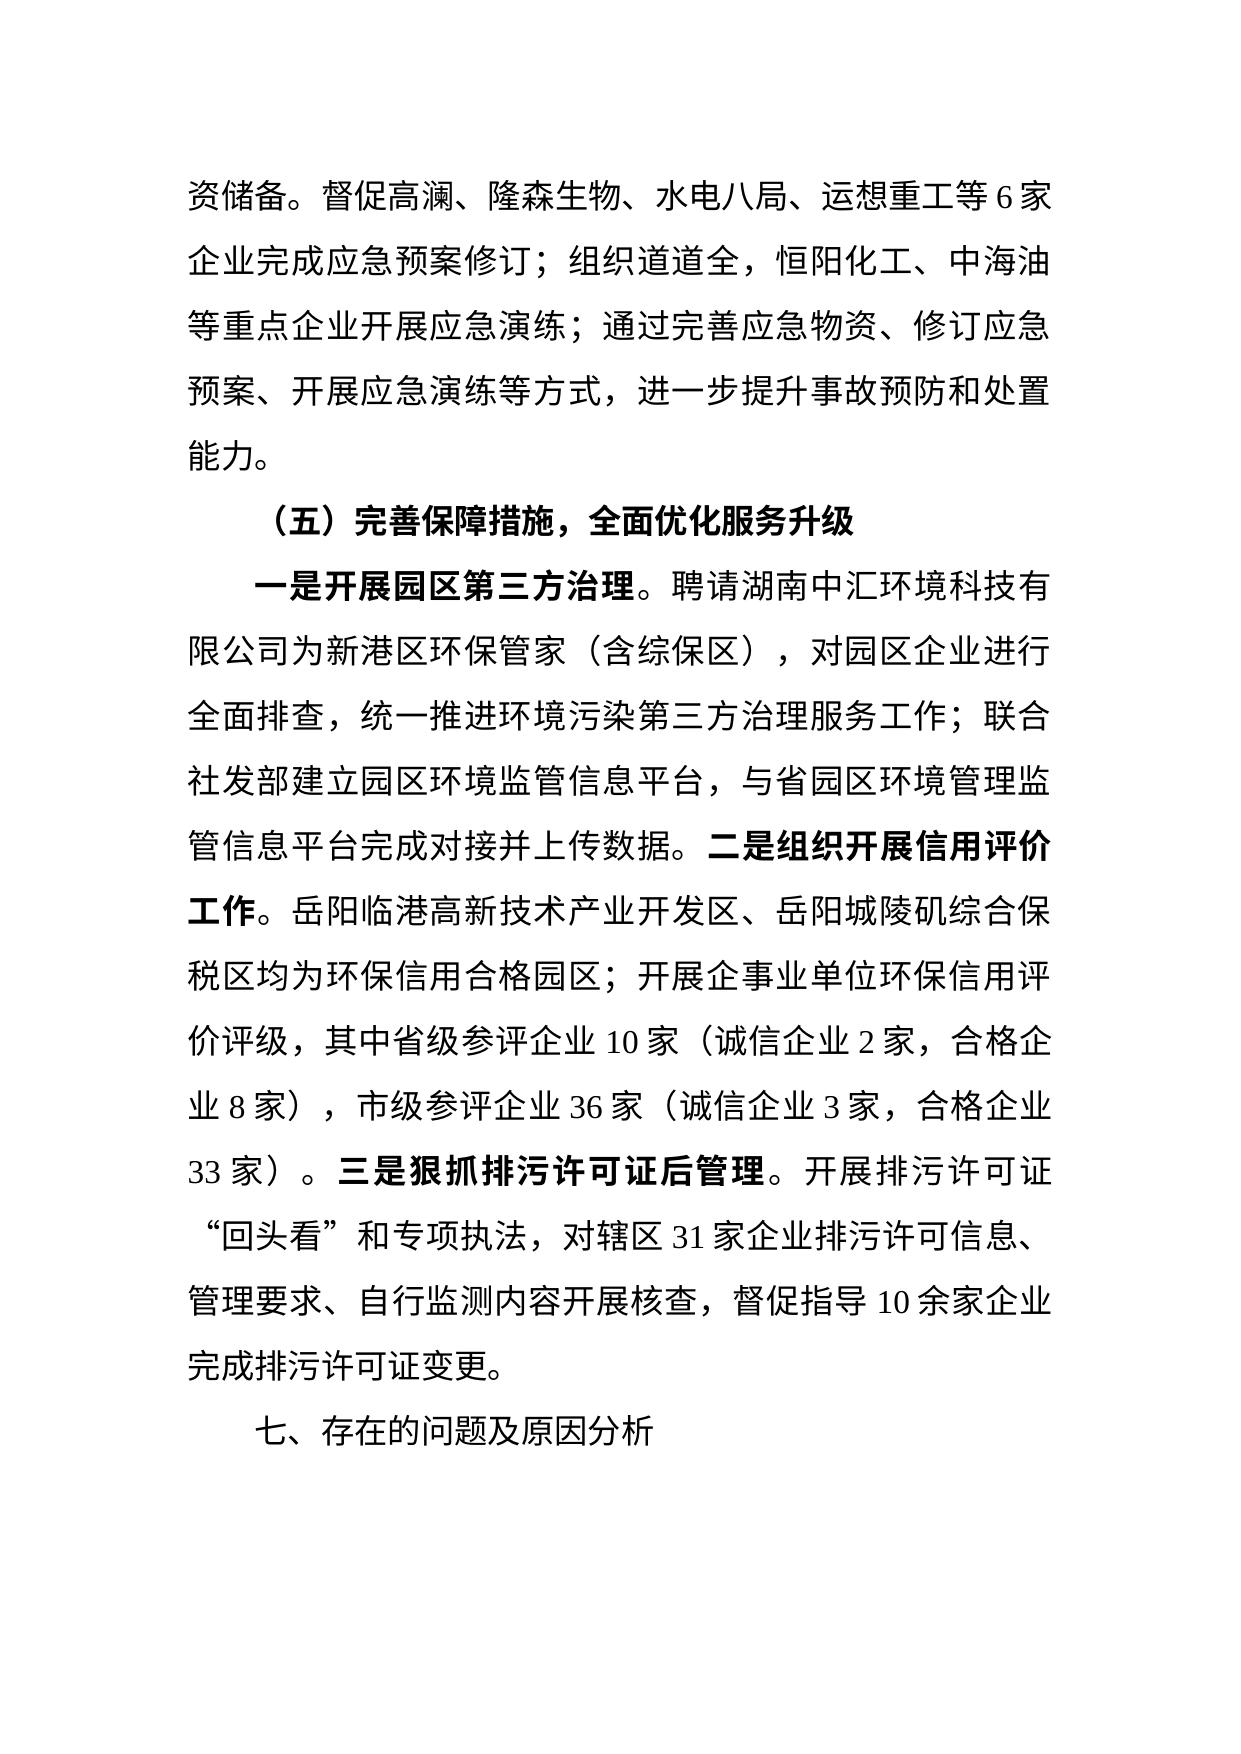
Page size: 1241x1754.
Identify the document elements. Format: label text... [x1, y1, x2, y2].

list 七、存在的问题及原因分析 [187, 1397, 1053, 1462]
text （五）完善保障措施，全面优化服务升级 [187, 487, 1053, 552]
text 一是开展园区第三方治理。聘请湖南中汇环境科技有限公司为新港区环保管家（含综保区），对园区企业进行全面排查，统一推进环境污染第三方治理服务工作；联合社发部建立园区环境监管信息平台，与省园区环境管理监管信息平台完成对接并上传数据。二是组织开展信用评价工作。岳阳临港高新技术产业开发区、岳阳城陵矶综合保税区均为环保信用合格园区；开展企事业单位环保信用评价评级，其中省级参评企业10家（诚信企业2家，合格企业8家），市级参评企业36家（诚信企业3家，合格企业33家）。三是狠抓排污许可证后管理。开展排污许可证“回头看”和专项执法，对辖区31家企业排污许可信息、管理要求、自行监测内容开展核查，督促指导10余家企业完成排污许可证变更。 [187, 552, 1053, 1397]
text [187, 162, 1053, 487]
